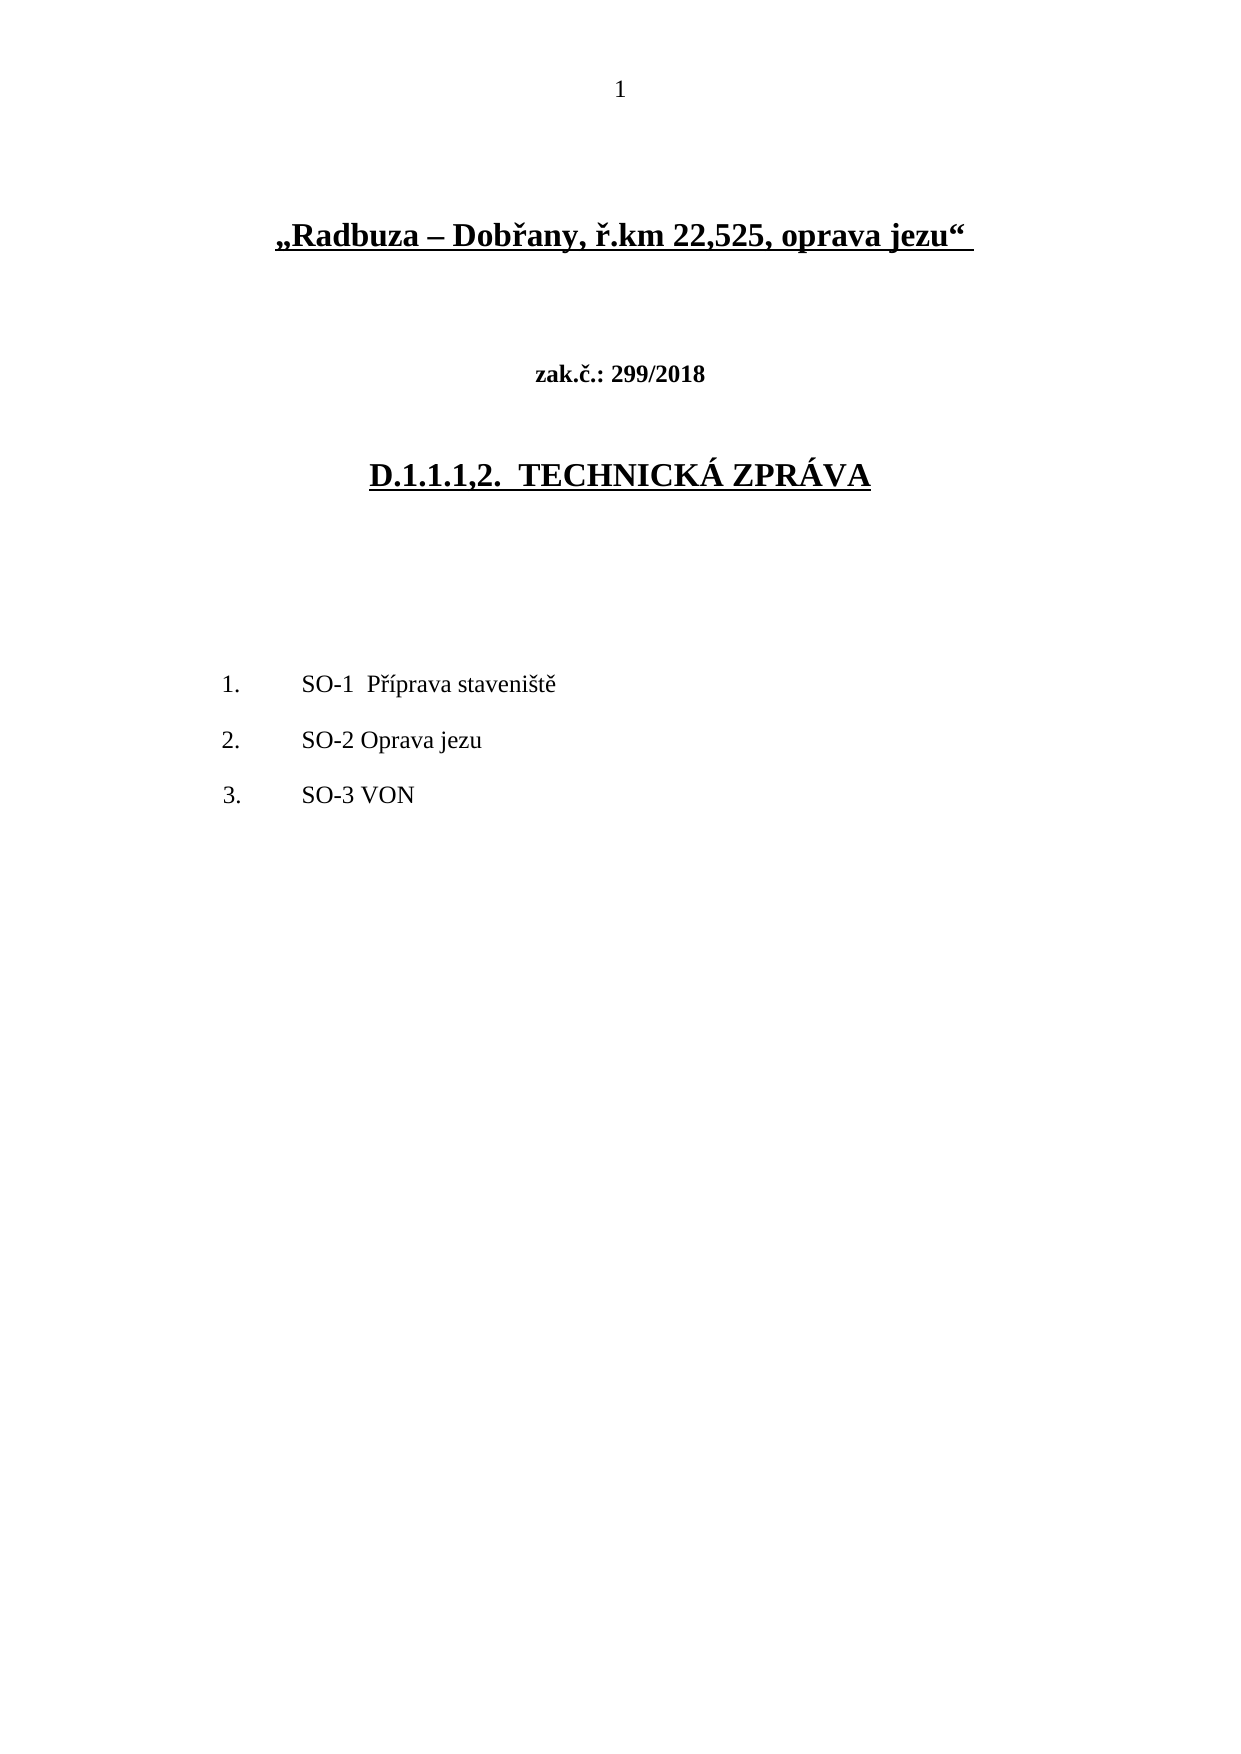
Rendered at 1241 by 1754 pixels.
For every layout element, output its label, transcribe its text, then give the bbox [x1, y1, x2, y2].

title „Radbuza – Dobřany, ř.km 22,525, oprava jezu“ [148, 216, 1093, 254]
text 1. SO-1 Příprava staveniště [148, 669, 1093, 698]
text zak.č.: 299/2018 [148, 359, 1093, 387]
text 2. SO-2 Oprava jezu [148, 725, 1093, 754]
subtitle D.1.1.1,2. TECHNICKÁ ZPRÁVA [148, 456, 1093, 494]
text 3. SO-3 VON [148, 781, 1093, 809]
